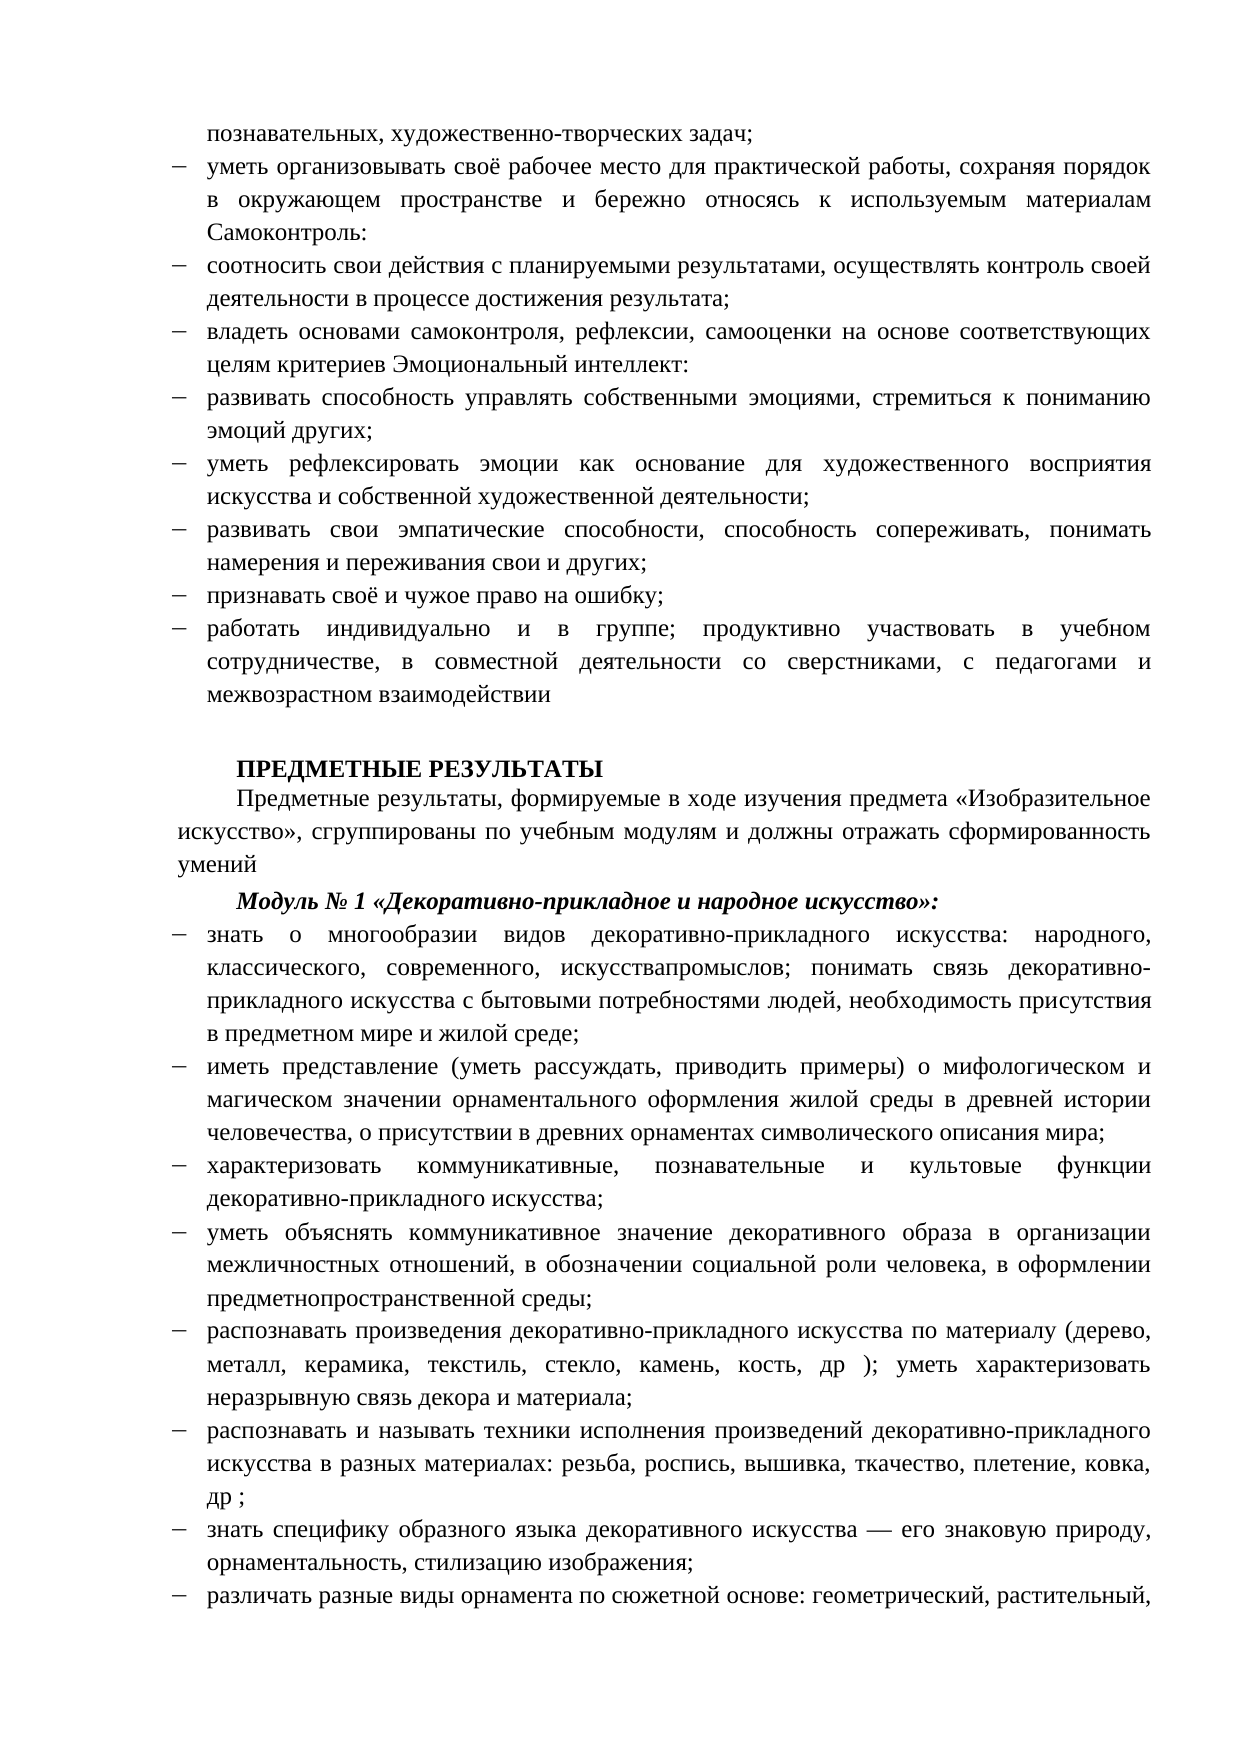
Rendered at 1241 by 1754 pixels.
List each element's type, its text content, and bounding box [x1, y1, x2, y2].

list знать специфику образного языка декоративного искусства — его знаковую природу, орнаментальность, стилизацию изображения; [169, 1514, 1152, 1576]
list распознавать и называть техники исполнения произведений декоративно-прикладного искусства в разных материалах: резьба, роспись, вышивка, ткачество, плетение, ковка, др ; [169, 1415, 1152, 1509]
list работать индивидуально и в группе; продуктивно участвовать в учебном сотрудничестве, в совместной деятельности со сверстниками, с педагогами и межвозрастном взаимодействии [169, 613, 1152, 708]
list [169, 1580, 1152, 1608]
list соотносить свои действия с планируемыми результатами, осуществлять контроль своей деятельности в процессе достижения результата; [169, 250, 1152, 312]
list знать о многообразии видов декоративно-прикладного искусства: народного, классического, современного, искусствапромыслов; понимать связь декоративно-прикладного искусства с бытовыми потребностями людей, необходимость присутствия в предметном мире и жилой среде; [169, 919, 1152, 1047]
subtitle ПРЕДМЕТНЫЕ РЕЗУЛЬТАТЫ [177, 754, 1152, 783]
list уметь организовывать своё рабочее место для практической работы, сохраняя порядок в окружающем пространстве и бережно относясь к используемым материалам Самоконтроль: [169, 151, 1152, 246]
list развивать способность управлять собственными эмоциями, стремиться к пониманию эмоций других; [169, 382, 1152, 444]
list уметь рефлексировать эмоции как основание для художественного восприятия искусства и собственной художественной деятельности; [169, 448, 1152, 510]
text Предметные результаты, формируемые в ходе изучения предмета «Изобразительное искусство», сгруппированы по учебным модулям и должны отражать сформированность умений [177, 783, 1152, 878]
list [169, 118, 1152, 147]
list признавать своё и чужое право на ошибку; [169, 580, 1152, 609]
list владеть основами самоконтроля, рефлексии, самооценки на основе соответствующих целям критериев Эмоциональный интеллект: [169, 316, 1152, 378]
list характеризовать коммуникативные, познавательные и культовые функции декоративно-прикладного искусства; [169, 1151, 1152, 1212]
list развивать свои эмпатические способности, способность сопереживать, понимать намерения и переживания свои и других; [169, 514, 1152, 576]
list иметь представление (уметь рассуждать, приводить примеры) о мифологическом и магическом значении орнаментального оформления жилой среды в древней истории человечества, о присутствии в древних орнаментах символического описания мира; [169, 1051, 1152, 1146]
list уметь объяснять коммуникативное значение декоративного образа в организации межличностных отношений, в обозначении социальной роли человека, в оформлении предметнопространственной среды; [169, 1217, 1152, 1311]
list распознавать произведения декоративно-прикладного искусства по материалу (дерево, металл, керамика, текстиль, стекло, камень, кость, др ); уметь характеризовать неразрывную связь декора и материала; [169, 1316, 1152, 1410]
subtitle Модуль № 1 «Декоративно-прикладное и народное искусство»: [177, 886, 1152, 915]
